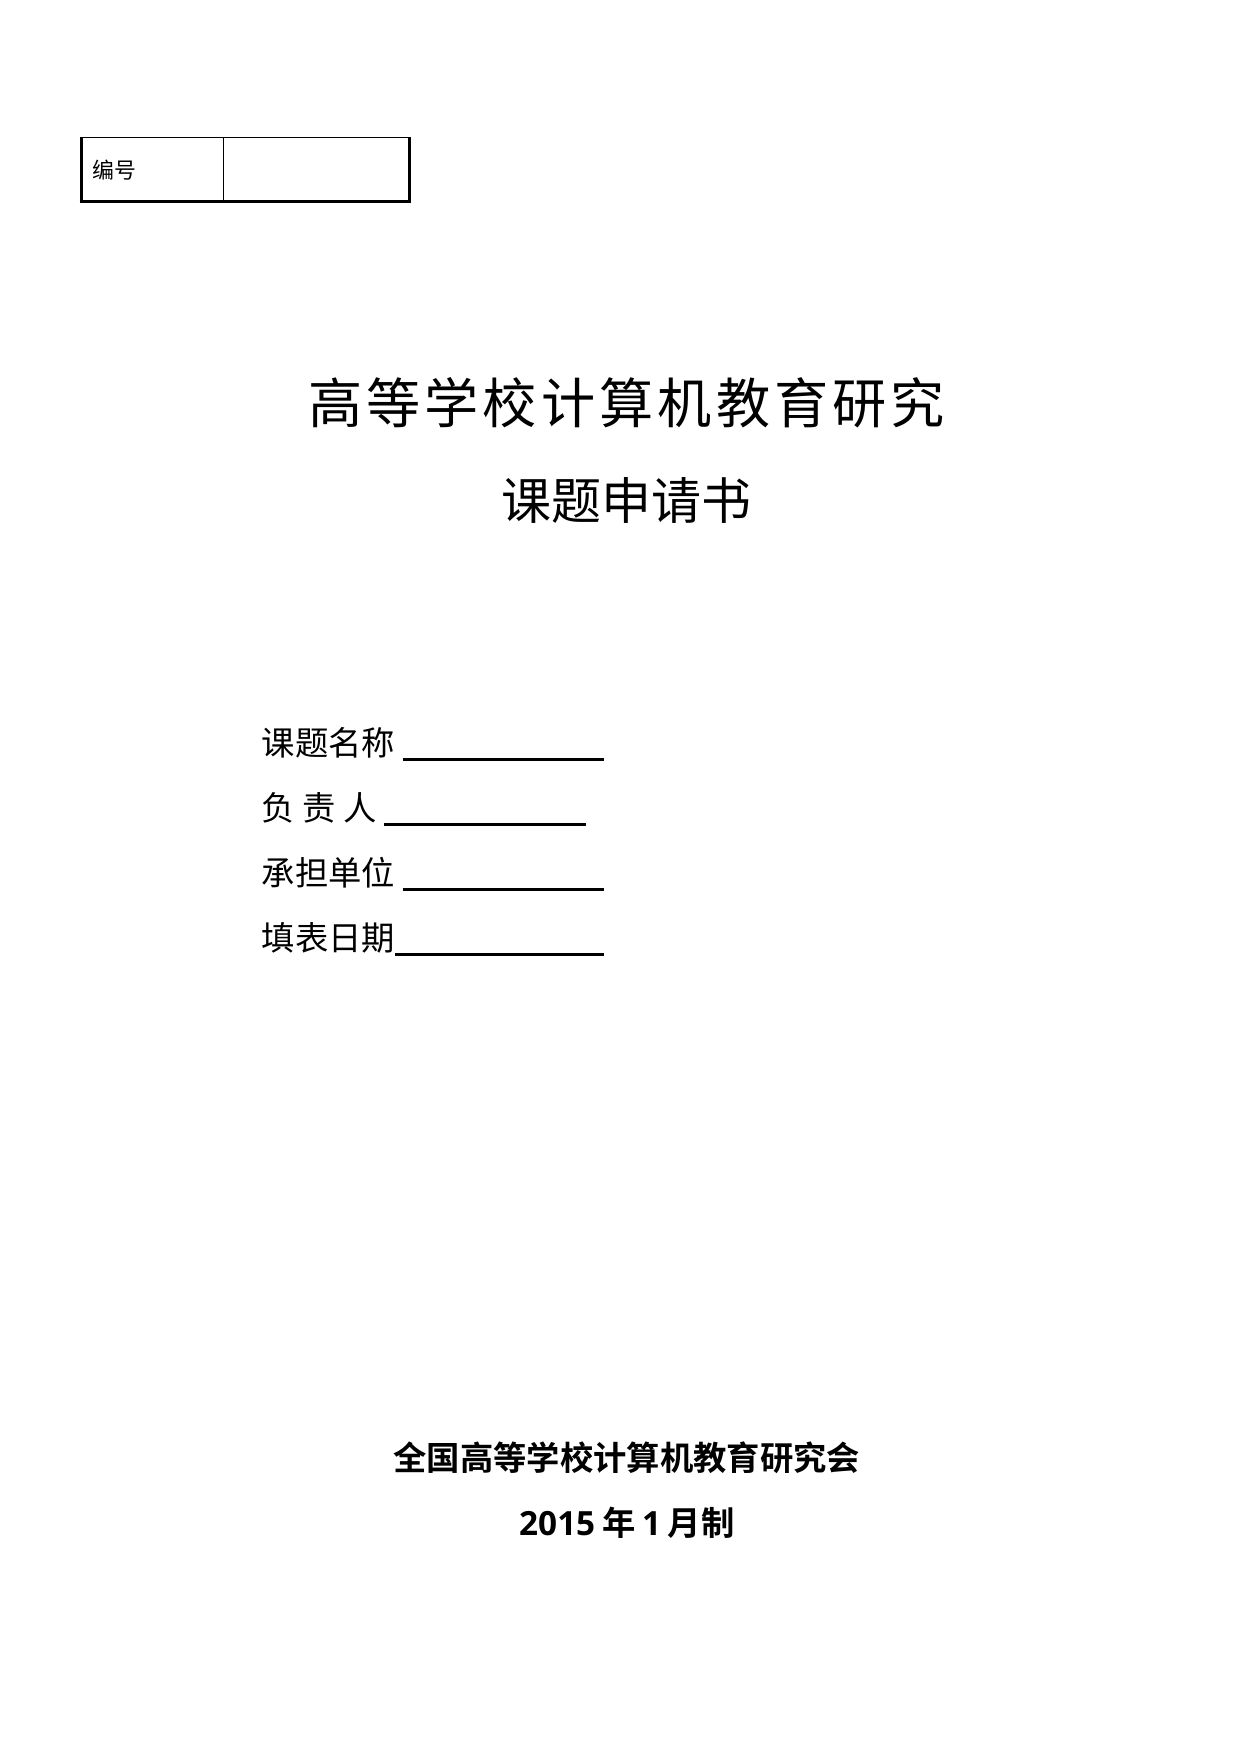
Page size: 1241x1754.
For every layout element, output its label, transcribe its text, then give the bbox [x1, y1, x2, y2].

text 2015年1月制 [94, 1488, 1159, 1553]
text 高等学校计算机教育研究 [94, 351, 1159, 448]
text 承担单位 [94, 838, 1159, 903]
table_header [224, 138, 408, 200]
text 填表日期 [94, 903, 1159, 968]
text 课题申请书 [94, 448, 1159, 546]
text 负 责 人 [94, 773, 1159, 838]
table_header 编号 [83, 138, 223, 200]
text 全国高等学校计算机教育研究会 [94, 1423, 1159, 1488]
text 课题名称 [94, 708, 1159, 773]
